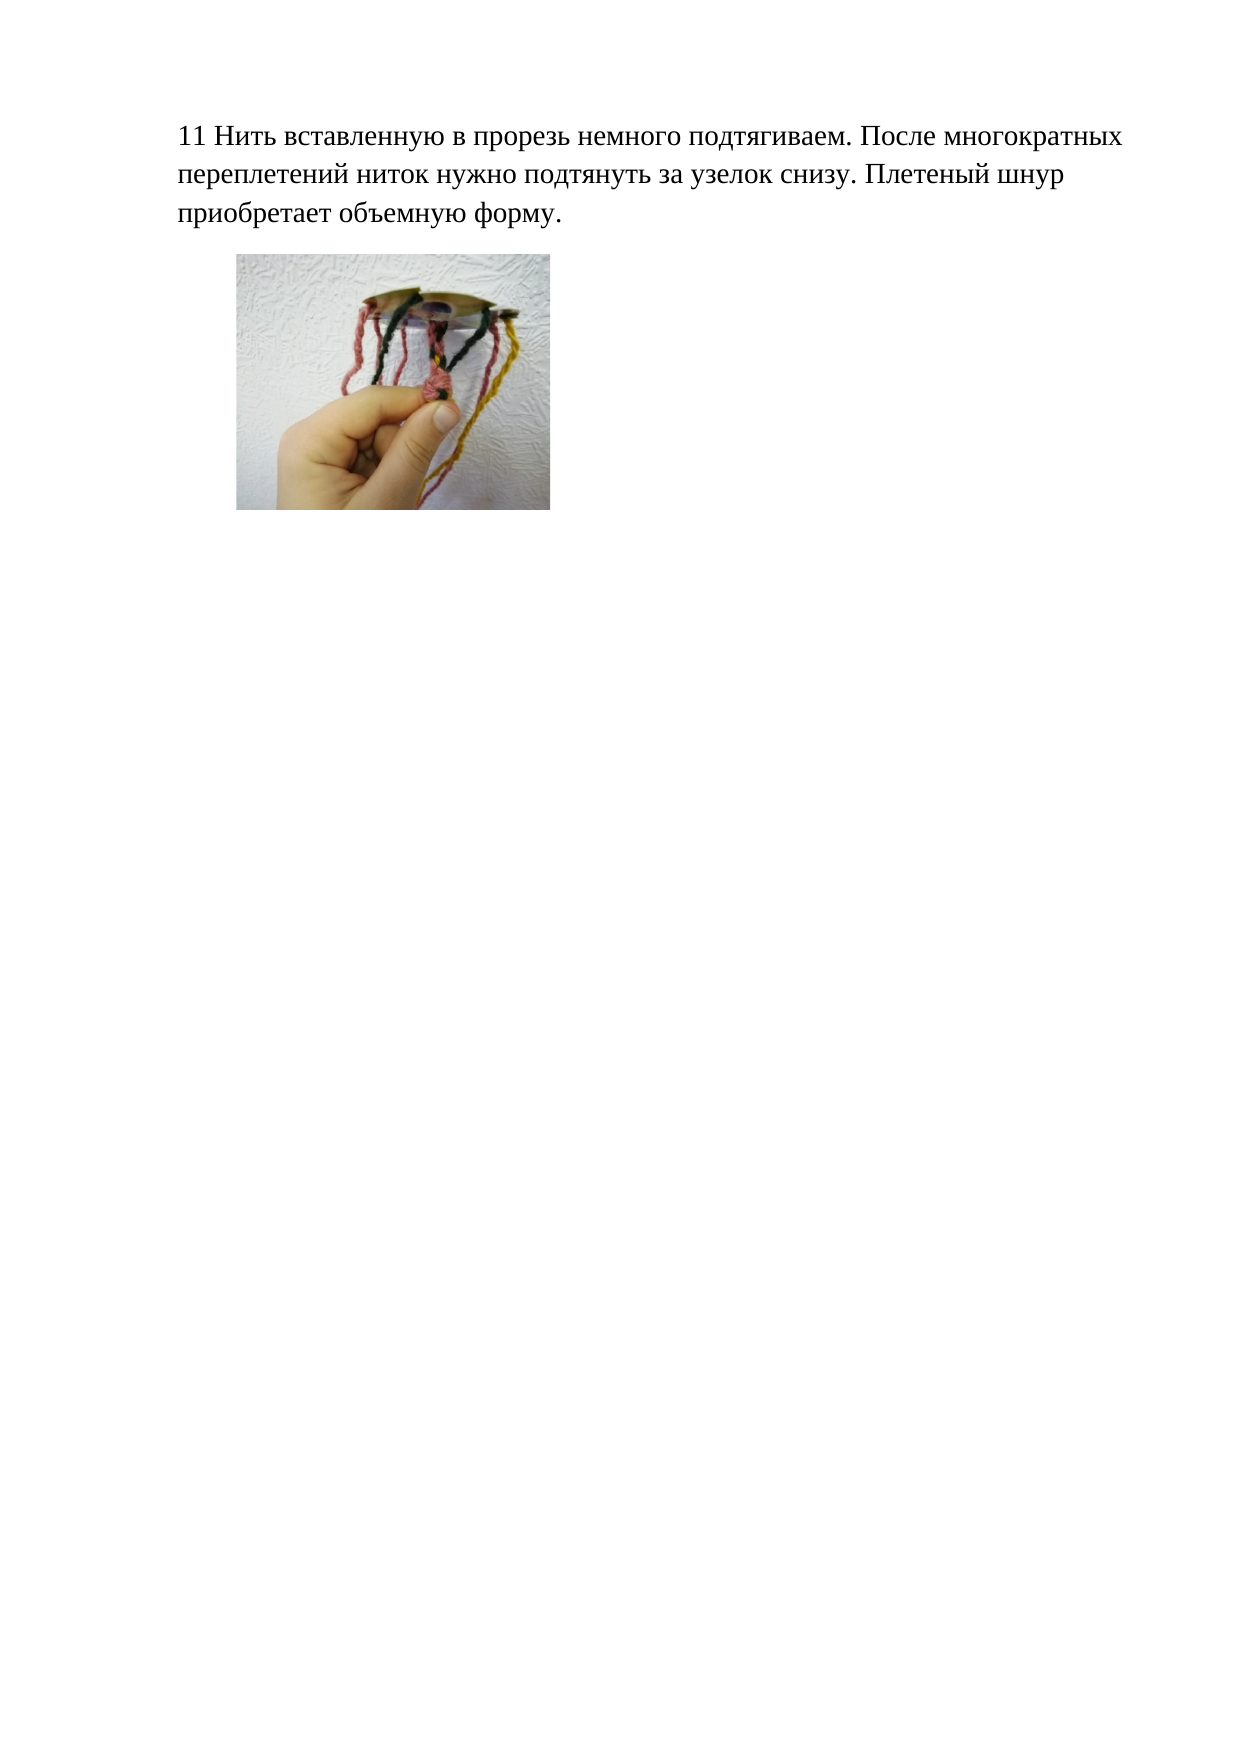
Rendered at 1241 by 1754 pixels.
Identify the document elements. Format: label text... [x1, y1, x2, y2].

picture [236, 254, 551, 510]
text 11 Нить вставленную в прорезь немного подтягиваем. После многократных переплетений ниток нужно подтянуть за узелок снизу. Плетеный шнур приобретает объемную форму. [177, 118, 1152, 229]
